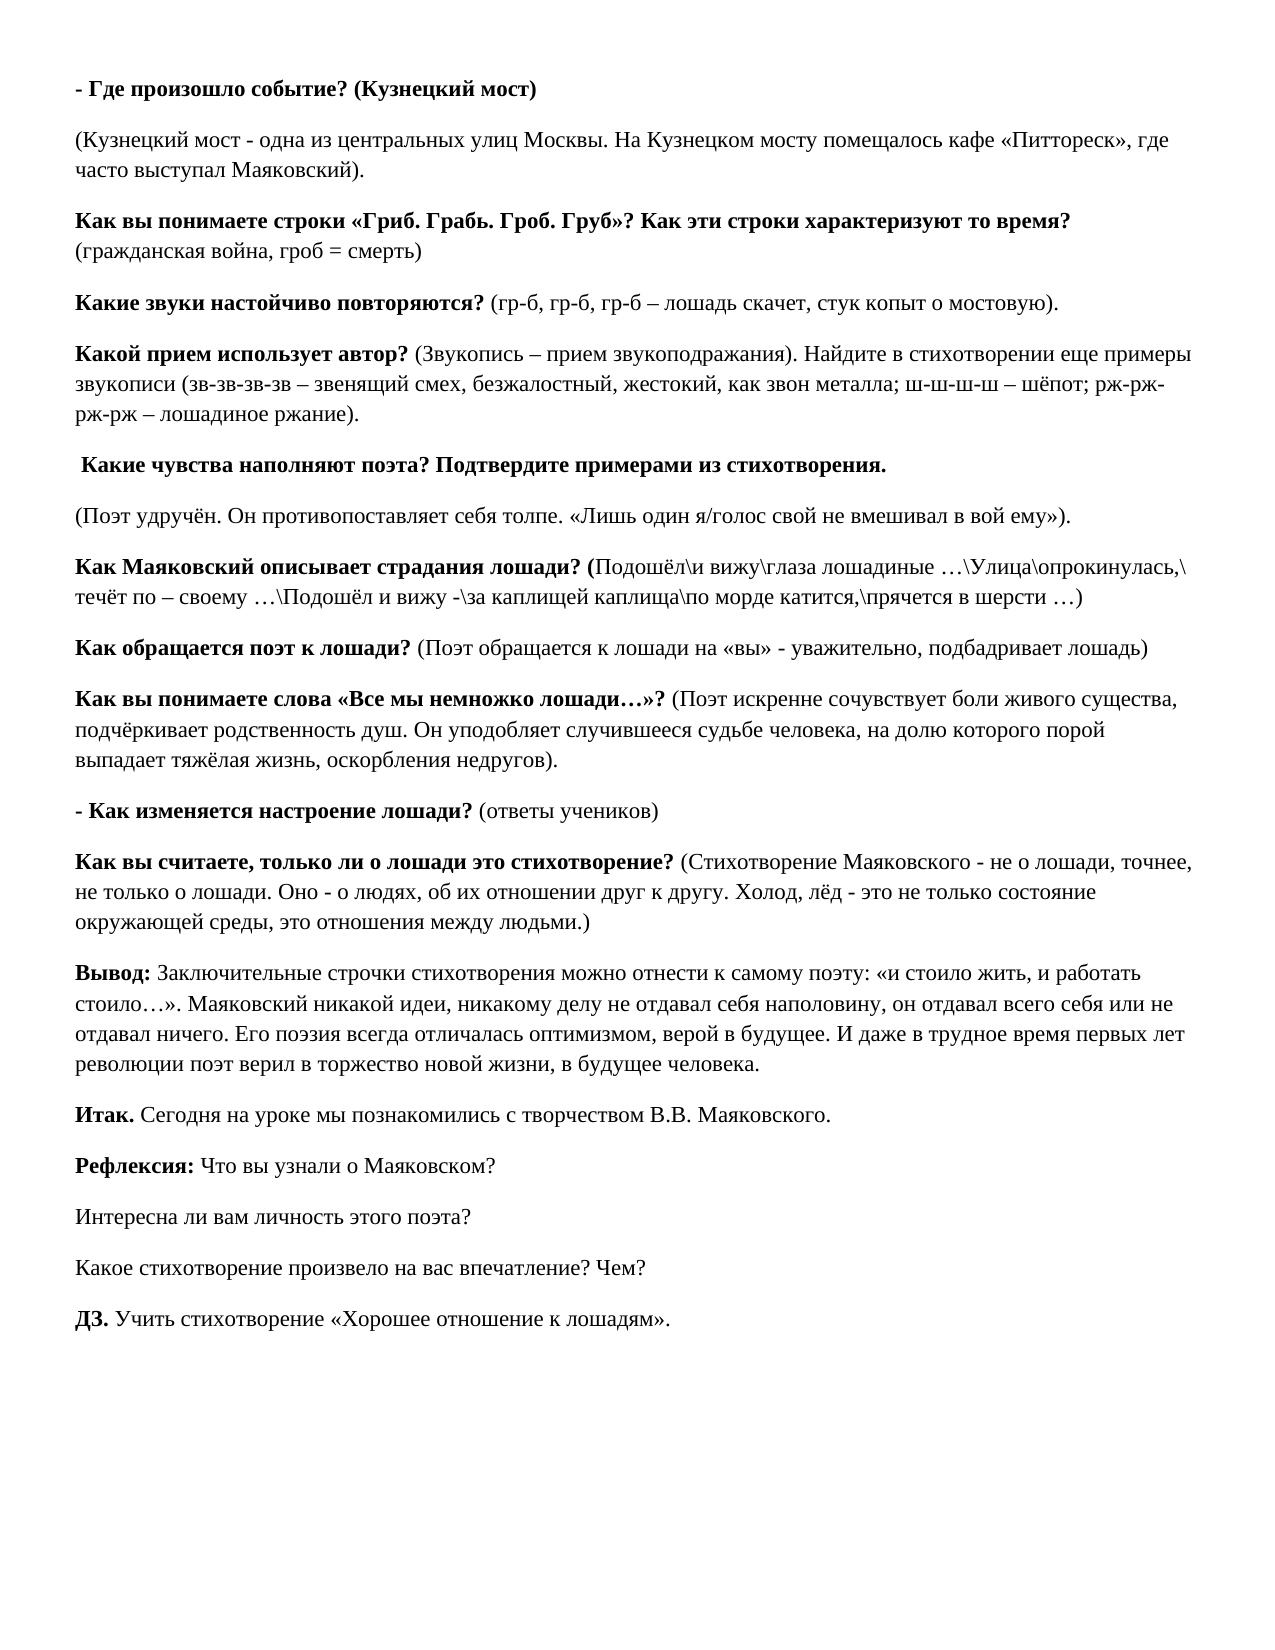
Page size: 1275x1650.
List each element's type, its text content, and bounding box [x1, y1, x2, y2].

text Как обращается поэт к лошади? (Поэт обращается к лошади на «вы» - уважительно, подбадривает лошадь) [75, 634, 1200, 661]
text - Где произошло событие? (Кузнецкий мост) [75, 75, 1200, 101]
text Какое стихотворение произвело на вас впечатление? Чем? [75, 1254, 1200, 1281]
text Как вы понимаете слова «Все мы немножко лошади…»? (Поэт искренне сочувствует боли живого существа, подчёркивает родственность душ. Он уподобляет случившееся судьбе человека, на долю которого порой выпадает тяжёлая жизнь, оскорбления недругов). [75, 685, 1200, 772]
text Какие чувства наполняют поэта? Подтвердите примерами из стихотворения. [75, 451, 1200, 477]
text - Как изменяется настроение лошади? (ответы учеников) [75, 797, 1200, 823]
text Как вы понимаете строки «Гриб. Грабь. Гроб. Груб»? Как эти строки характеризуют то время? (гражданская война, гроб = смерть) [75, 207, 1200, 264]
text Какой прием использует автор? (Звукопись – прием звукоподражания). Найдите в стихотворении еще примеры звукописи (зв-зв-зв-зв – звенящий смех, безжалостный, жестокий, как звон металла; ш-ш-ш-ш – шёпот; рж-рж-рж-рж – лошадиное ржание). [75, 339, 1200, 426]
text (Кузнецкий мост - одна из центральных улиц Москвы. На Кузнецком мосту помещалось кафе «Питтореск», где часто выступал Маяковский). [75, 126, 1200, 183]
text Вывод: Заключительные строчки стихотворения можно отнести к самому поэту: «и стоило жить, и работать стоило…». Маяковский никакой идеи, никакому делу не отдавал себя наполовину, он отдавал всего себя или не отдавал ничего. Его поэзия всегда отличалась оптимизмом, верой в будущее. И даже в трудное время первых лет революции поэт верил в торжество новой жизни, в будущее человека. [75, 959, 1200, 1076]
text Как вы считаете, только ли о лошади это стихотворение? (Стихотворение Маяковского - не о лошади, точнее, не только о лошади. Оно - о людях, об их отношении друг к другу. Холод, лёд - это не только состояние окружающей среды, это отношения между людьми.) [75, 848, 1200, 935]
text Какие звуки настойчиво повторяются? (гр-б, гр-б, гр-б – лошадь скачет, стук копыт о мостовую). [75, 288, 1200, 315]
text Как Маяковский описывает страдания лошади? (Подошёл\и вижу\глаза лошадиные …\Улица\опрокинулась,\течёт по – своему …\Подошёл и вижу -\за каплищей каплища\по морде катится,\прячется в шерсти …) [75, 553, 1200, 610]
text ДЗ. Учить стихотворение «Хорошее отношение к лошадям». [75, 1305, 1200, 1332]
text Рефлексия: Что вы узнали о Маяковском? [75, 1152, 1200, 1178]
text (Поэт удручён. Он противопоставляет себя толпе. «Лишь один я/голос свой не вмешивал в вой ему»). [75, 502, 1200, 528]
text Интересна ли вам личность этого поэта? [75, 1203, 1200, 1229]
text Итак. Сегодня на уроке мы познакомились с творчеством В.В. Маяковского. [75, 1101, 1200, 1127]
